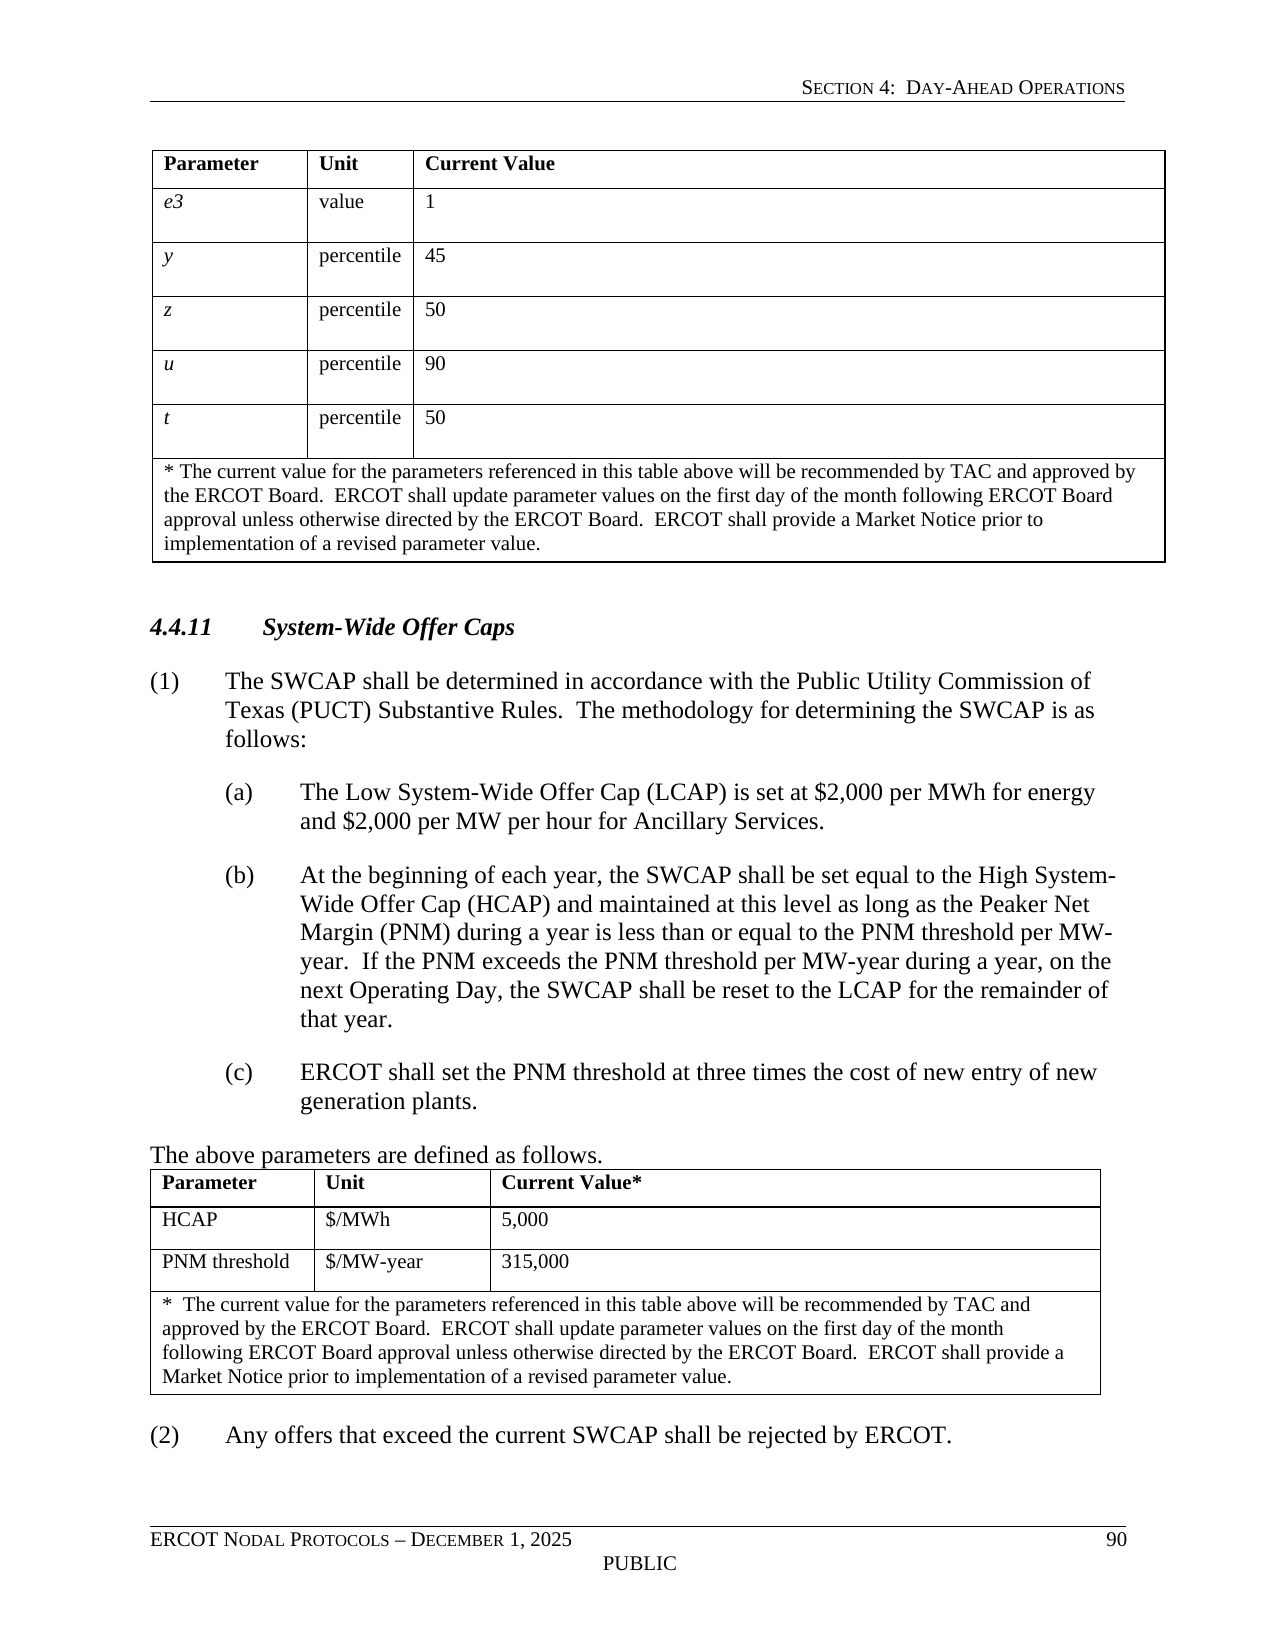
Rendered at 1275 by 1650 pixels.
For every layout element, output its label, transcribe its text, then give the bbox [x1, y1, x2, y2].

table_cell percentile [308, 243, 413, 296]
table_cell percentile [308, 351, 413, 404]
table_cell percentile [308, 405, 413, 458]
table_cell u [153, 351, 307, 404]
text (2) Any offers that exceed the current SWCAP shall be rejected by ERCOT. [150, 1420, 1125, 1449]
table_cell percentile [308, 297, 413, 350]
text (c) ERCOT shall set the PNM threshold at three times the cost of new entry of new generation plants. [225, 1057, 1125, 1115]
table_cell 5,000 [491, 1208, 1100, 1248]
table_cell * The current value for the parameters referenced in this table above will be recommended by TAC and approved by the ERCOT Board. ERCOT shall update parameter values on the first day of the month following ERCOT Board approval unless otherwise directed by the ERCOT Board. ERCOT shall provide a Market Notice prior to implementation of a revised parameter value. [153, 459, 1164, 561]
table_cell y [153, 243, 307, 296]
table_cell 50 [414, 297, 1164, 350]
table_header Parameter [153, 151, 307, 188]
text The above parameters are defined as follows. [150, 1140, 1125, 1169]
text (a) The Low System-Wide Offer Cap (LCAP) is set at $2,000 per MWh for energy and $2,000 per MW per hour for Ancillary Services. [225, 777, 1125, 835]
table_cell 315,000 [491, 1250, 1100, 1291]
table_header Unit [315, 1170, 490, 1206]
table_cell HCAP [151, 1208, 314, 1248]
table_header Current Value [414, 151, 1164, 188]
table_cell $/MW-year [315, 1250, 490, 1291]
table_cell value [308, 189, 413, 242]
table_cell t [153, 405, 307, 458]
table_header Current Value* [491, 1170, 1100, 1206]
text (b) At the beginning of each year, the SWCAP shall be set equal to the High System-Wide Offer Cap (HCAP) and maintained at this level as long as the Peaker Net Margin (PNM) during a year is less than or equal to the PNM threshold per MW-year. If the PNM exceeds the PNM threshold per MW-year during a year, on the next Operating Day, the SWCAP shall be reset to the LCAP for the remainder of that year. [225, 860, 1125, 1032]
table_cell PNM threshold [151, 1250, 314, 1291]
table_cell $/MWh [315, 1208, 490, 1248]
table_cell 1 [414, 189, 1164, 242]
text (1) The SWCAP shall be determined in accordance with the Public Utility Commission of Texas (PUCT) Substantive Rules. The methodology for determining the SWCAP is as follows: [150, 666, 1125, 752]
table_cell 90 [414, 351, 1164, 404]
text 4.4.11 System-Wide Offer Caps [150, 612, 1125, 641]
table_cell 50 [414, 405, 1164, 458]
table_cell * The current value for the parameters referenced in this table above will be recommended by TAC and approved by the ERCOT Board. ERCOT shall update parameter values on the first day of the month following ERCOT Board approval unless otherwise directed by the ERCOT Board. ERCOT shall provide a Market Notice prior to implementation of a revised parameter value. [151, 1292, 1100, 1394]
table_cell 45 [414, 243, 1164, 296]
table_cell e3 [153, 189, 307, 242]
table_header Parameter [151, 1170, 314, 1206]
table_cell z [153, 297, 307, 350]
table_header Unit [308, 151, 413, 188]
